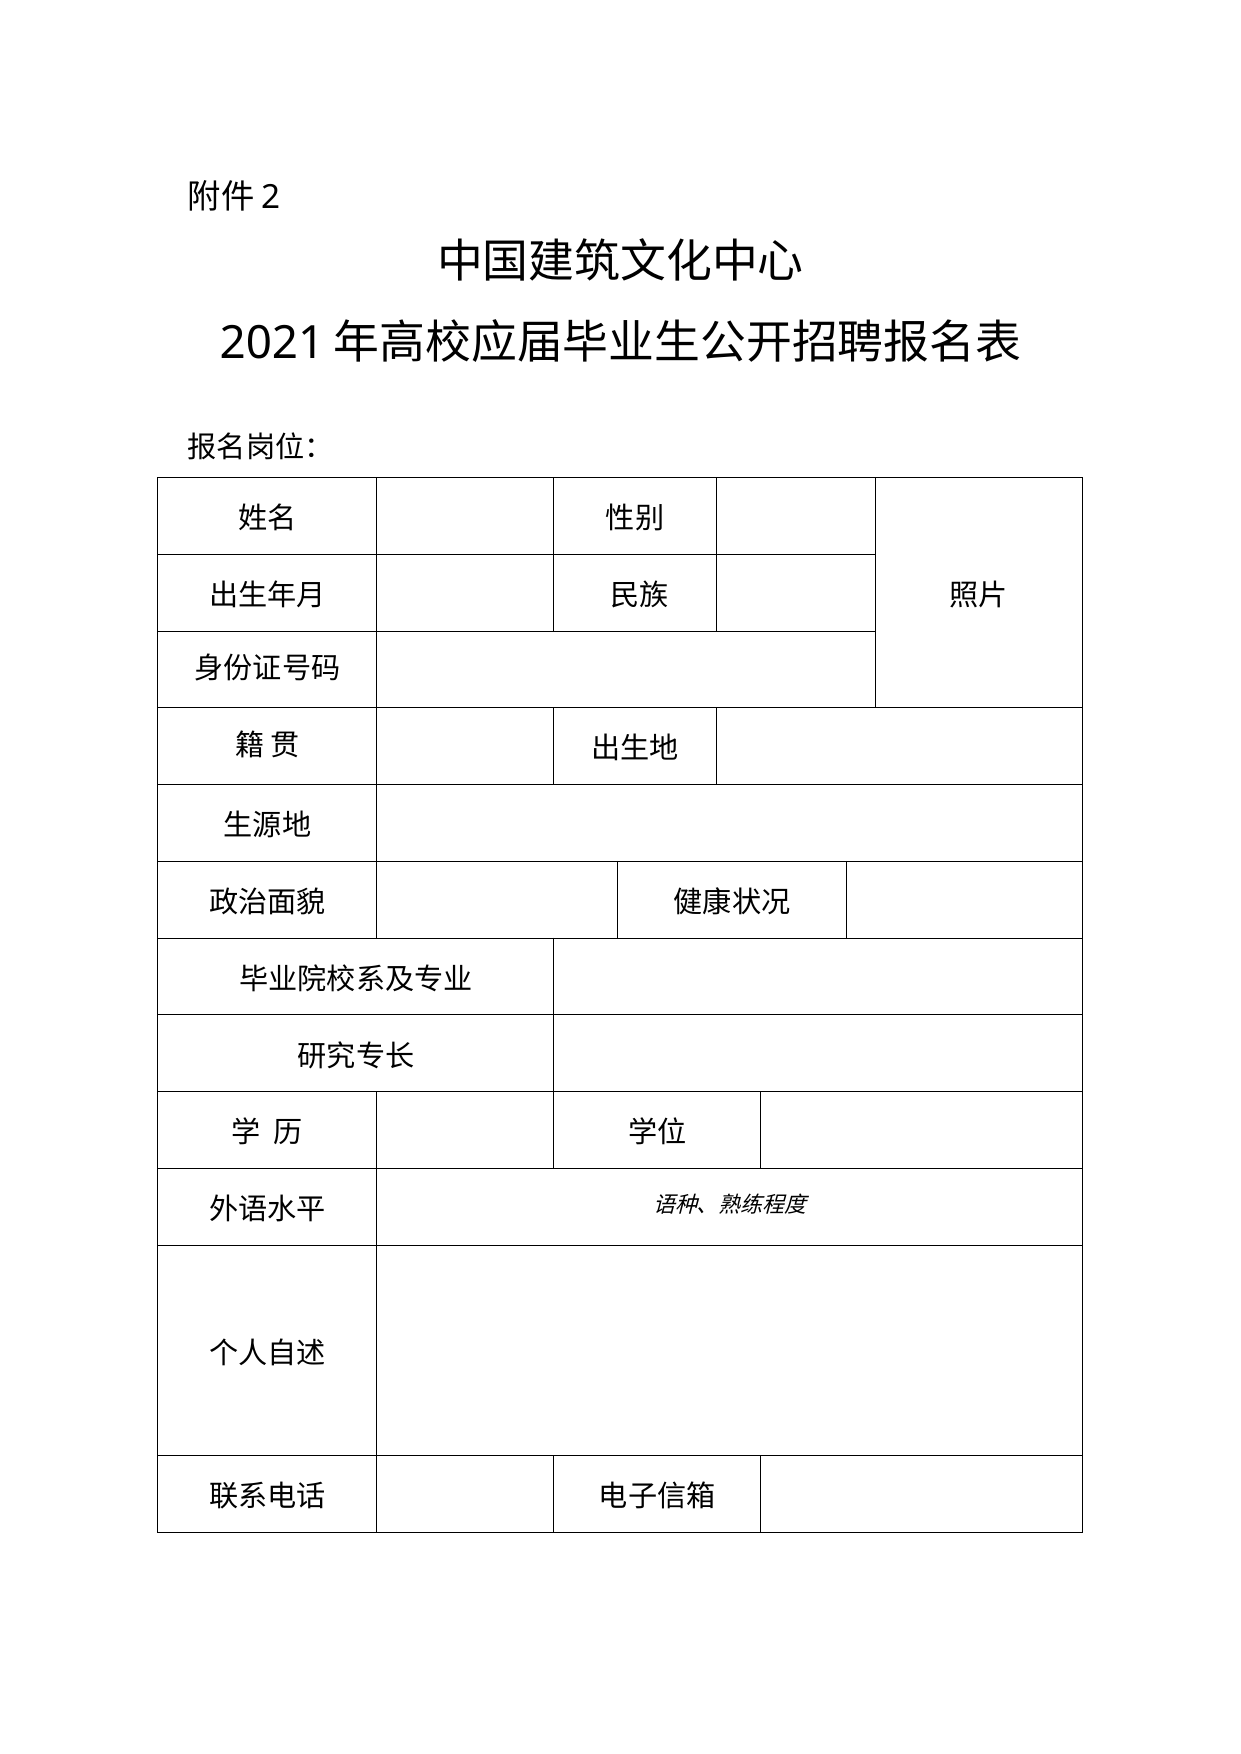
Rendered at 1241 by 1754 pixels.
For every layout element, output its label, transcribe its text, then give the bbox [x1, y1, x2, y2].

table_cell [761, 1092, 1082, 1168]
table_header 姓名 [158, 478, 376, 554]
table_cell 学位 [554, 1092, 760, 1168]
table_cell 语种、熟练程度 [377, 1169, 1082, 1245]
table_cell 学 历 [158, 1092, 376, 1168]
table_cell 毕业院校系及专业 [158, 939, 553, 1014]
table_cell 外语水平 [158, 1169, 376, 1245]
text 附件2 [187, 162, 1053, 227]
table_cell [377, 632, 875, 707]
table_cell 政治面貌 [158, 862, 376, 938]
table_cell [761, 1456, 1082, 1532]
text 报名岗位： [187, 412, 1053, 477]
table_cell 身份证号码 [158, 632, 376, 707]
table_header 照片 [876, 478, 1082, 707]
table_header 性别 [554, 478, 716, 554]
table_header [717, 478, 875, 554]
table_cell [377, 708, 553, 784]
table_cell [847, 862, 1082, 938]
table_cell [377, 862, 617, 938]
table_cell [377, 555, 553, 631]
table_cell 出生地 [554, 708, 716, 784]
table_cell [377, 1456, 553, 1532]
table_cell 联系电话 [158, 1456, 376, 1532]
table_cell [717, 555, 875, 631]
table_cell [377, 785, 1082, 861]
table_cell 出生年月 [158, 555, 376, 631]
text 2021年高校应届毕业生公开招聘报名表 [187, 289, 1053, 387]
table_cell [554, 939, 1082, 1014]
table_cell [377, 1246, 1082, 1455]
table_cell [717, 708, 1082, 784]
table_cell 研究专长 [158, 1015, 553, 1091]
table_cell 民族 [554, 555, 716, 631]
table_header [377, 478, 553, 554]
table_cell [377, 1092, 553, 1168]
table_cell 个人自述 [158, 1246, 376, 1455]
table_cell [554, 1015, 1082, 1091]
table_cell 健康状况 [618, 862, 846, 938]
table_cell 生源地 [158, 785, 376, 861]
text 中国建筑文化中心 [187, 227, 1053, 289]
table_cell 电子信箱 [554, 1456, 760, 1532]
table_cell 籍 贯 [158, 708, 376, 784]
